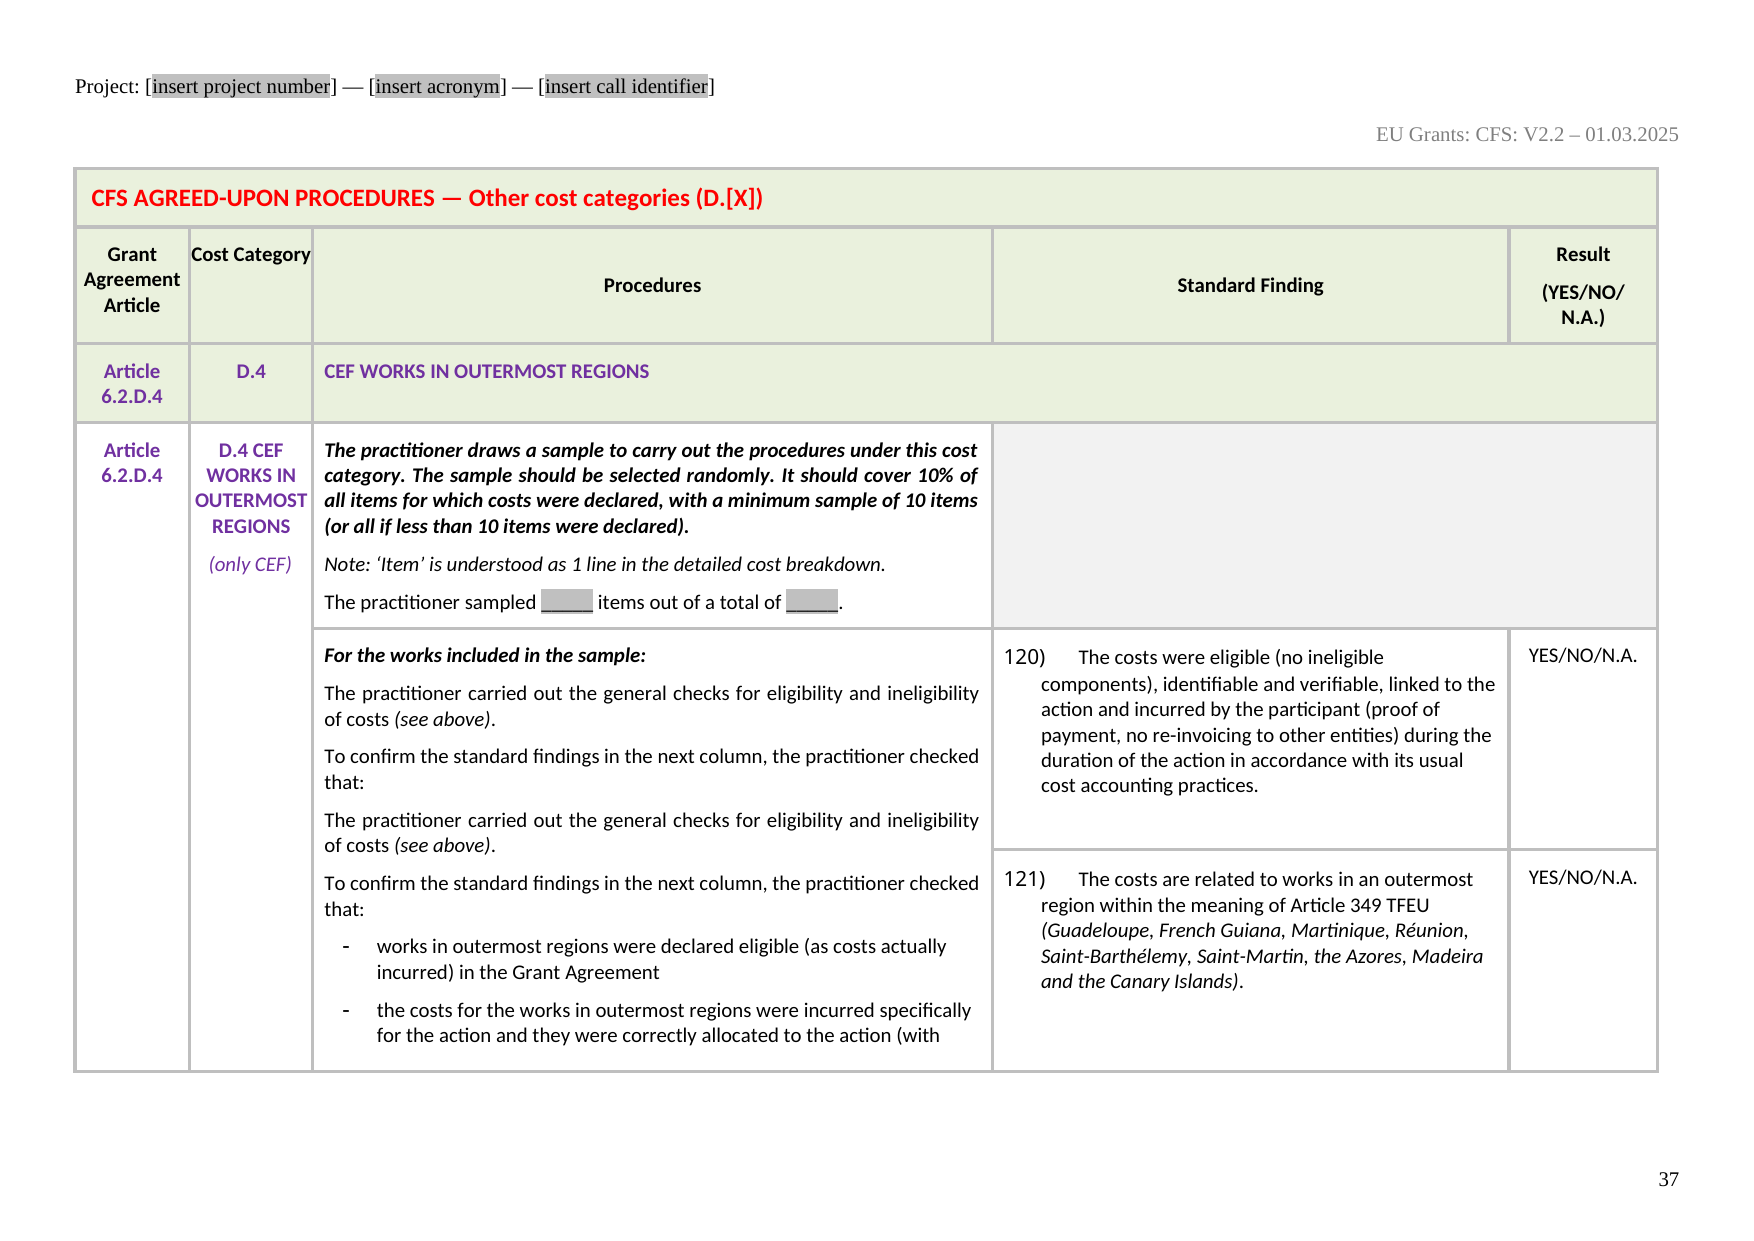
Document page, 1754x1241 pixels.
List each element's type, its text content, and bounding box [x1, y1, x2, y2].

table_cell Standard Finding [994, 229, 1507, 342]
table_cell D.4 [191, 345, 311, 421]
table_cell Result (YES/NO/N.A.) [1511, 229, 1656, 342]
table_cell Article 6.2.D.4 [77, 345, 188, 421]
table_cell The costs are related to works in an outermost region within the meaning of Article 349 TFEU (Guadeloupe, French Guiana, Martinique, Réunion, Saint-Barthélemy, Saint-Martin, the Azores, Madeira and the Canary Islands). [994, 851, 1507, 1069]
table_cell Procedures [314, 229, 991, 342]
table_cell D.4 CEF WORKS IN OUTERMOST REGIONS (only CEF) [191, 424, 311, 1069]
table_cell Cost Category [191, 229, 311, 342]
table_cell YES/NO/N.A. [1511, 851, 1656, 1069]
table_cell The costs were eligible (no ineligible components), identifiable and verifiable, linked to the action and incurred by the participant (proof of payment, no re-invoicing to other entities) during the duration of the action in accordance with its usual cost accounting practices. [994, 630, 1507, 848]
table_header CFS AGREED-UPON PROCEDURES — Other cost categories (D.[X]) [77, 170, 1656, 225]
table_cell [994, 424, 1656, 627]
table_cell The practitioner draws a sample to carry out the procedures under this cost category. The sample should be selected randomly. It should cover 10% of all items for which costs were declared, with a minimum sample of 10 items (or all if less than 10 items were declared). Note: ‘Item’ is understood as 1 line in the detailed cost breakdown. The practitioner sampled _____ items out of a total of _____. [314, 424, 991, 627]
table_cell YES/NO/N.A. [1511, 630, 1656, 848]
table_cell Grant Agreement Article [77, 229, 188, 342]
table_cell For the works included in the sample: The practitioner carried out the general checks for eligibility and ineligibility of costs (see above). To confirm the standard findings in the next column, the practitioner checked that: The practitioner carried out the general checks for eligibility and ineligibility of costs (see above). To confirm the standard findings in the next column, the practitioner checked that: works in outermost regions were declared eligible (as costs actually incurred) in the Grant Agreement the costs for the works in outermost regions were incurred specifically for the action and they were correctly allocated to the action (with supporting documents demonstrating the link to the action) the costs are related to works in an outermost region within the meaning of Article 349 TFEU (Guadeloupe, French Guiana, Martinique, Réunion, Saint-Barthélemy, Saint-Martin, the Azores, Madeira and the Canary Islands). the costs fulfil the cost eligibility conditions applicable to their respective cost categories (cost categories A-C for the underlying types of costs, i.e. personnel, subcontracting, purchases). [314, 630, 991, 1069]
table_cell CEF WORKS IN OUTERMOST REGIONS [314, 345, 1656, 421]
table_cell Article 6.2.D.4 [77, 424, 188, 1069]
